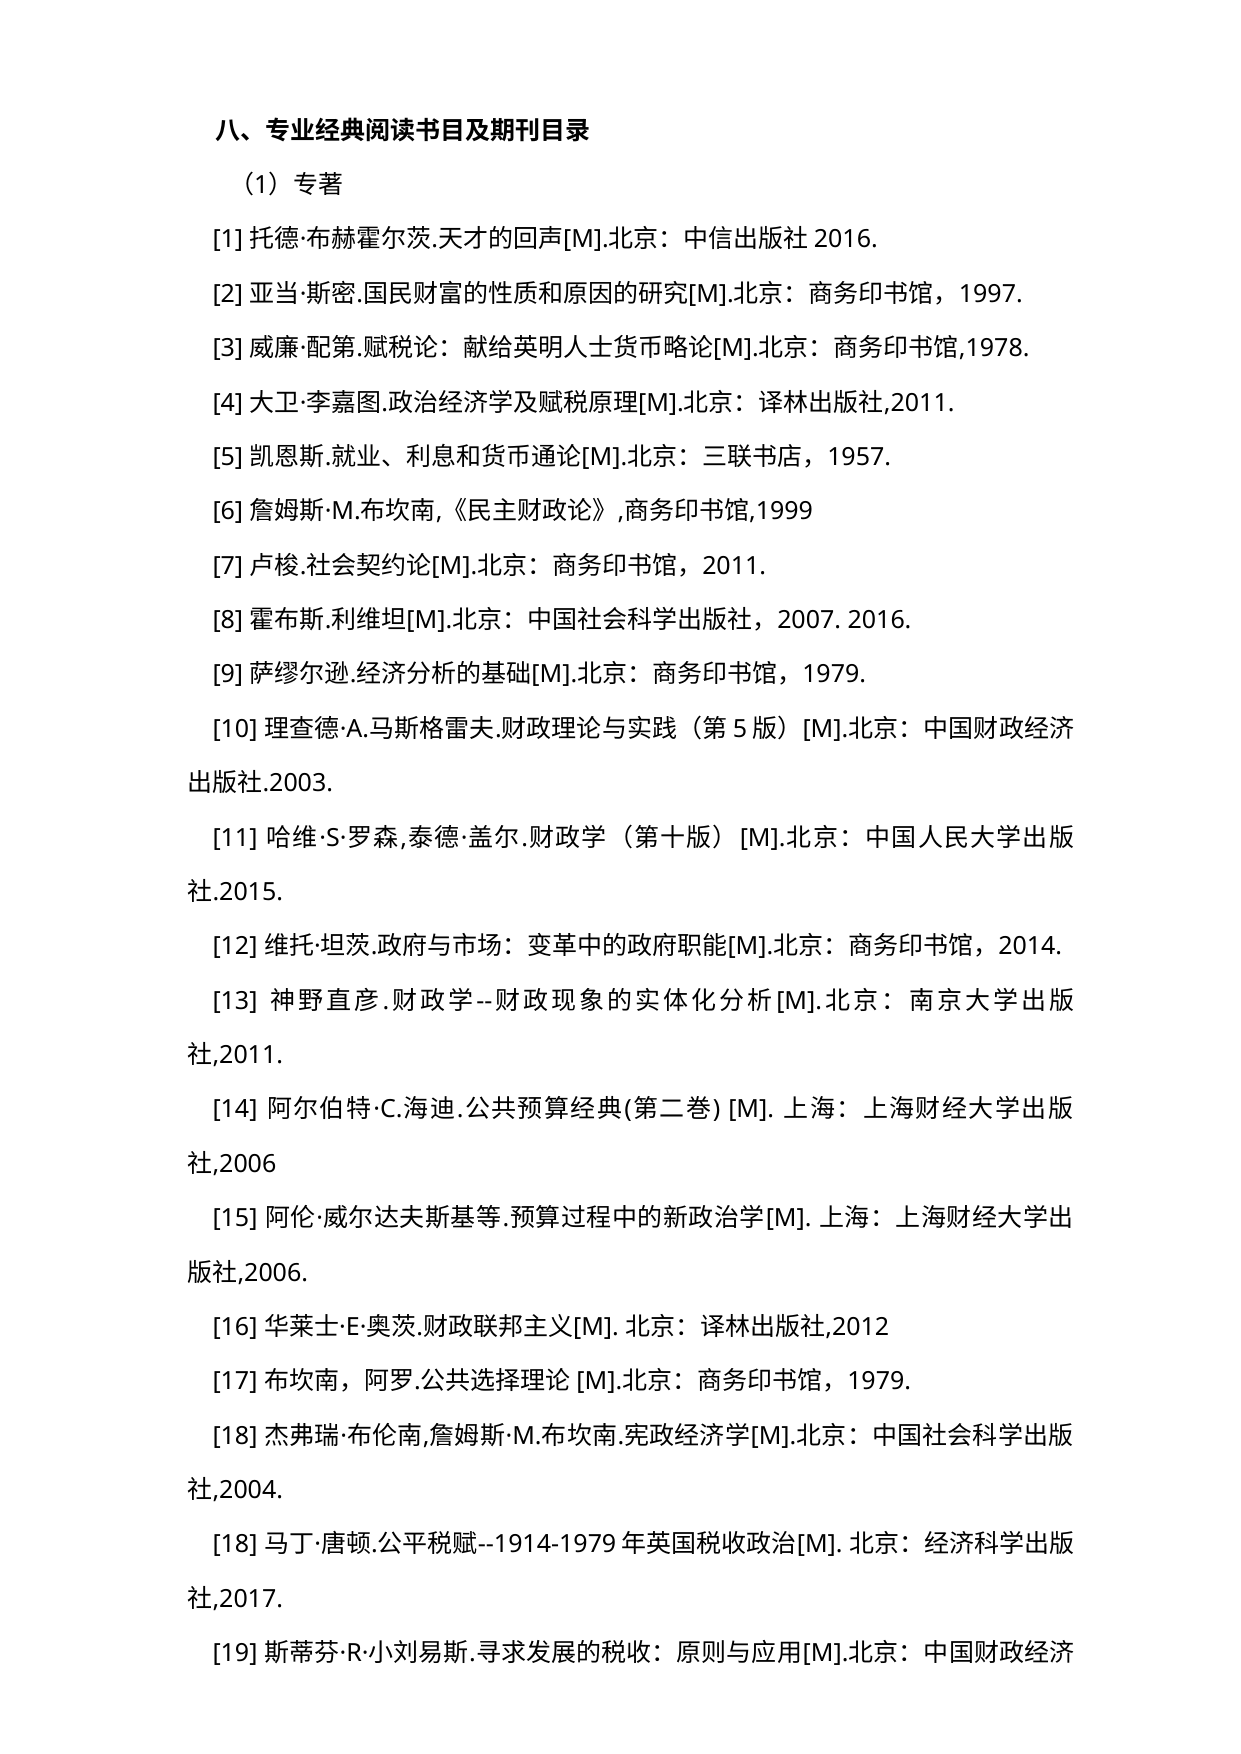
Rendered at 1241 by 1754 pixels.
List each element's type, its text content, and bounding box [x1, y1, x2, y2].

text [16] 华莱士·E·奥茨.财政联邦主义[M]. 北京：译林出版社,2012 [187, 1306, 1075, 1343]
text [7] 卢梭.社会契约论[M].北京：商务印书馆，2011. [187, 545, 1075, 581]
list （1）专著 [165, 164, 1075, 201]
text [12] 维托·坦茨.政府与市场：变革中的政府职能[M].北京：商务印书馆，2014. [187, 926, 1075, 962]
text [4] 大卫·李嘉图.政治经济学及赋税原理[M].北京：译林出版社,2011. [187, 382, 1075, 418]
text [18] 马丁·唐顿.公平税赋--1914-1979年英国税收政治[M]. 北京：经济科学出版社,2017. [187, 1524, 1075, 1614]
text [17] 布坎南，阿罗.公共选择理论 [M].北京：商务印书馆，1979. [187, 1361, 1075, 1397]
text [2] 亚当·斯密.国民财富的性质和原因的研究[M].北京：商务印书馆，1997. [187, 273, 1075, 309]
text [9] 萨缪尔逊.经济分析的基础[M].北京：商务印书馆，1979. [187, 654, 1075, 690]
text [6] 詹姆斯·M.布坎南,《民主财政论》,商务印书馆,1999 [187, 491, 1075, 527]
text [15] 阿伦·威尔达夫斯基等.预算过程中的新政治学[M]. 上海：上海财经大学出版社,2006. [187, 1198, 1075, 1288]
text [1] 托德·布赫霍尔茨.天才的回声[M].北京：中信出版社2016. [187, 219, 1075, 255]
text [11] 哈维·S·罗森,泰德·盖尔.财政学（第十版）[M].北京：中国人民大学出版社.2015. [187, 817, 1075, 908]
text [3] 威廉·配第.赋税论：献给英明人士货币略论[M].北京：商务印书馆,1978. [187, 328, 1075, 364]
text [5] 凯恩斯.就业、利息和货币通论[M].北京：三联书店，1957. [187, 436, 1075, 473]
text [14] 阿尔伯特·C.海迪.公共预算经典(第二巻) [M]. 上海：上海财经大学出版社,2006 [187, 1089, 1075, 1179]
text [187, 1633, 1075, 1669]
text [18] 杰弗瑞·布伦南,詹姆斯·M.布坎南.宪政经济学[M].北京：中国社会科学出版社,2004. [187, 1415, 1075, 1506]
text [10] 理查德·A.马斯格雷夫.财政理论与实践（第5版）[M].北京：中国财政经济出版社.2003. [187, 708, 1075, 799]
text [13] 神野直彦.财政学--财政现象的实体化分析[M].北京：南京大学出版社,2011. [187, 980, 1075, 1071]
text [8] 霍布斯.利维坦[M].北京：中国社会科学出版社，2007. 2016. [187, 599, 1075, 636]
text 八、专业经典阅读书目及期刊目录 [165, 110, 1075, 146]
